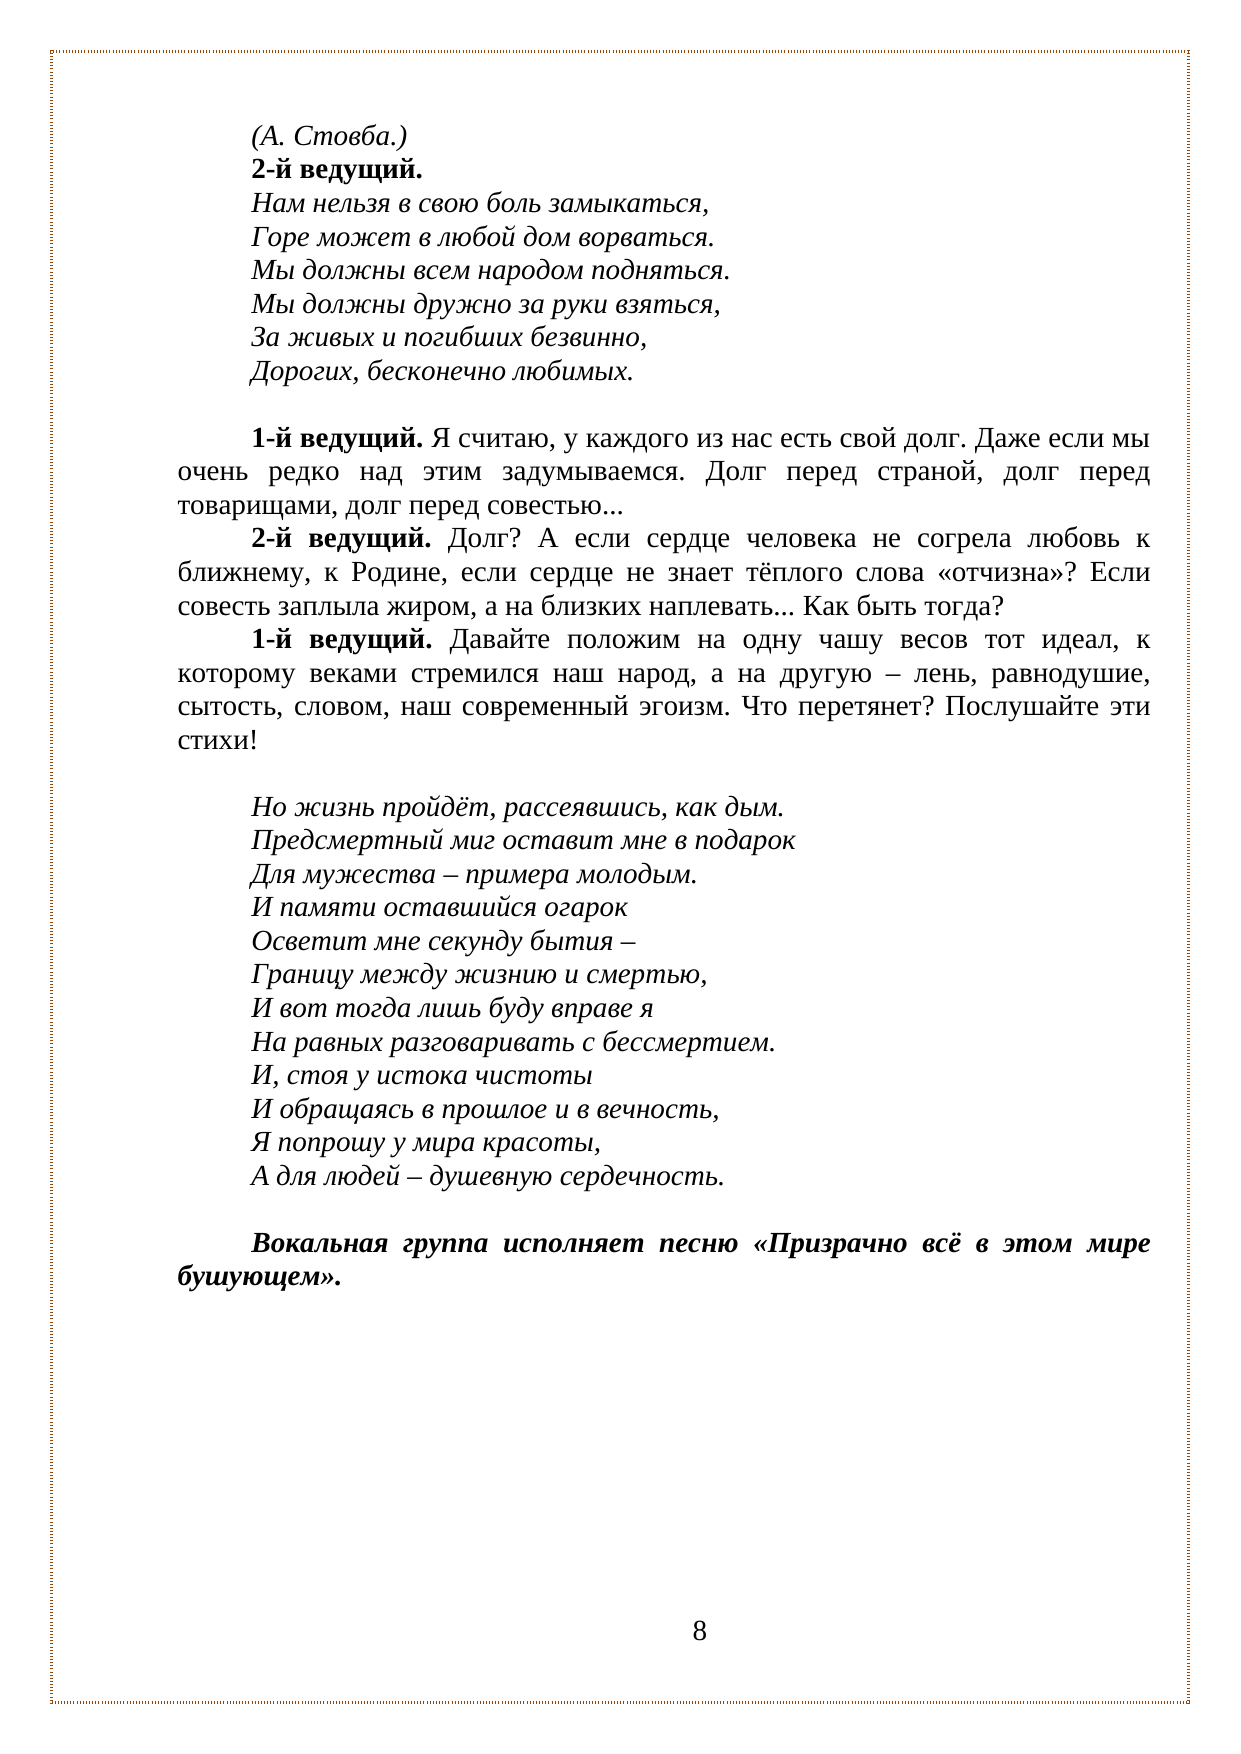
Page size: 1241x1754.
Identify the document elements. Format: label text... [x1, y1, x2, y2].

text За живых и погибших безвинно, [177, 319, 1152, 353]
text 1-й ведущий. Давайте положим на одну чашу весов тот идеал, к которому веками стремился наш народ, а на другую – лень, равнодушие, сытость, словом, наш современный эгоизм. Что перетянет? Послушайте эти стихи! [177, 621, 1152, 755]
text 1-й ведущий. я считаю, у каждого из нас есть свой долг. Даже если мы очень редко над этим задумываемся. Долг перед страной, долг перед товарищами, долг перед совестью... [177, 420, 1152, 521]
text Для мужества – примера молодым. [177, 856, 1152, 889]
text 2-й ведущий. [177, 152, 1152, 185]
text Но жизнь пройдёт, рассеявшись, как дым. [177, 789, 1152, 822]
text вокальная группа исполняет песню «Призрачно всё в этом мире бушующем». [177, 1225, 1152, 1292]
text Предсмертный миг оставит мне в подарок [177, 822, 1152, 856]
text Мы должны всем народом подняться. [177, 252, 1152, 286]
text Нам нельзя в свою боль замыкаться, [177, 185, 1152, 219]
text Мы должны дружно за руки взяться, [177, 286, 1152, 319]
text Осветит мне секунду бытия – [177, 923, 1152, 957]
text И, стоя у истока чистоты [177, 1057, 1152, 1091]
text 2-й ведущий. долг? а если сердце человека не согрела любовь к ближнему, к Родине, если сердце не знает тёплого слова «отчизна»? Если совесть заплыла жиром, а на близких наплевать... как быть тогда? [177, 521, 1152, 621]
text На равных разговаривать с бессмертием. [177, 1024, 1152, 1057]
text Границу между жизнию и смертью, [177, 957, 1152, 990]
text И вот тогда лишь буду вправе я [177, 990, 1152, 1024]
text И обращаясь в прошлое и в вечность, [177, 1091, 1152, 1124]
text И памяти оставшийся огарок [177, 889, 1152, 923]
text (А. Стовба.) [177, 118, 1152, 152]
text А для людей – душевную сердечность. [177, 1158, 1152, 1191]
text Дорогих, бесконечно любимых. [177, 353, 1152, 386]
text Я попрошу у мира красоты, [177, 1124, 1152, 1158]
text Горе может в любой дом ворваться. [177, 219, 1152, 252]
